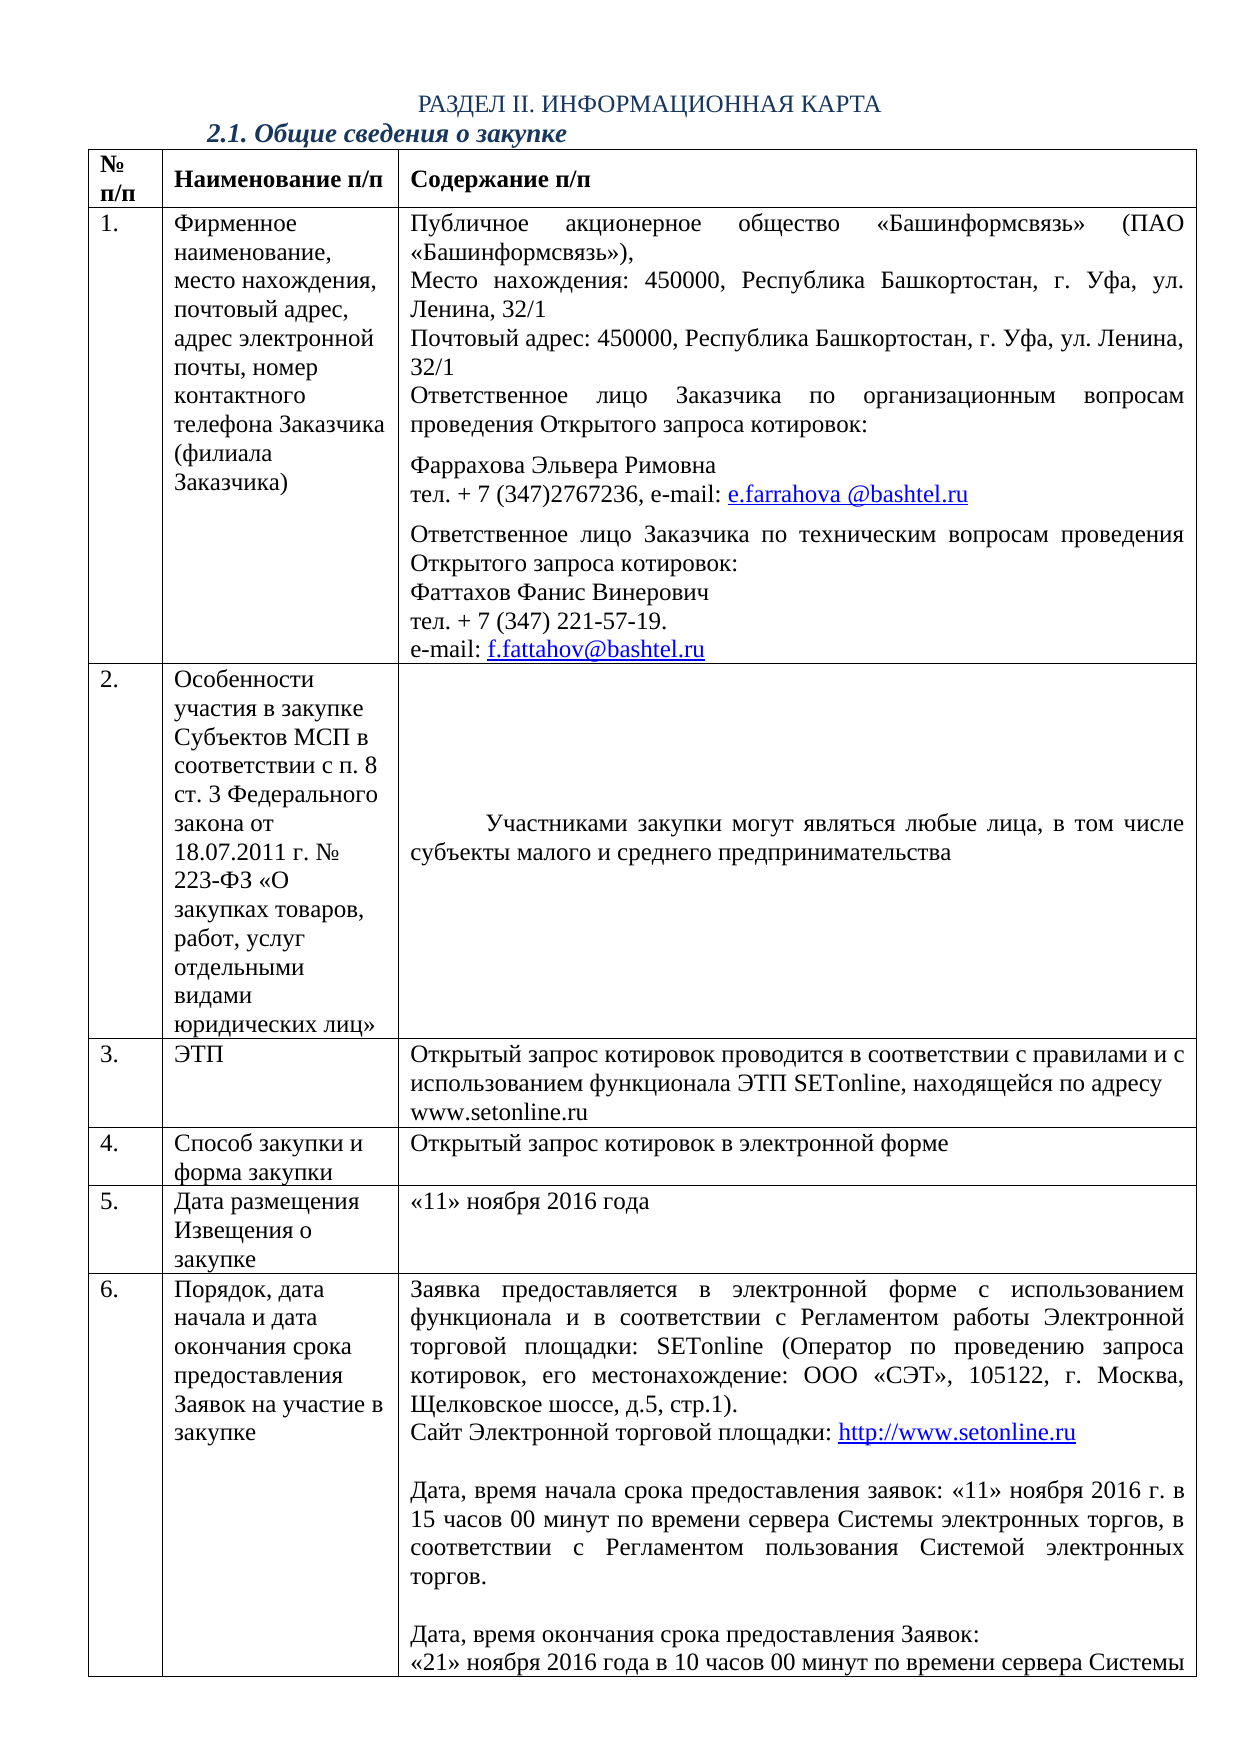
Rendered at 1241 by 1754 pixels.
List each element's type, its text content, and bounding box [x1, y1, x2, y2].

table_cell Открытый запрос котировок в электронной форме [399, 1128, 1196, 1185]
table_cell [399, 1274, 1196, 1676]
table_cell [89, 1039, 162, 1127]
table_cell Фирменное наименование, место нахождения, почтовый адрес, адрес электронной почты, номер контактного телефона Заказчика (филиала Заказчика) [163, 208, 398, 663]
table_cell Дата размещения Извещения о закупке [163, 1186, 398, 1273]
table_cell [89, 1274, 162, 1676]
table_header № п/п [89, 150, 162, 207]
table_cell Способ закупки и форма закупки [163, 1128, 398, 1185]
table_header Наименование п/п [163, 150, 398, 207]
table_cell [163, 1274, 398, 1676]
table_cell [89, 208, 162, 663]
subtitle 2.1. Общие сведения о закупке [207, 117, 1181, 148]
table_header Содержание п/п [399, 150, 1196, 207]
table_cell [89, 1186, 162, 1273]
table_cell Особенности участия в закупке Субъектов МСП в соответствии с п. 8 ст. 3 Федерального закона от 18.07.2011 г. № 223-ФЗ «О закупках товаров, работ, услуг отдельными видами юридических лиц» [163, 664, 398, 1038]
table_cell Публичное акционерное общество «Башинформсвязь» (ПАО «Башинформсвязь»), Место нахождения: 450000, Республика Башкортостан, г. Уфа, ул. Ленина, 32/1 Почтовый адрес: 450000, Республика Башкортостан, г. Уфа, ул. Ленина, 32/1 Ответственное лицо Заказчика по организационным вопросам проведения Открытого запроса котировок: Фаррахова Эльвера Римовна тел. + 7 (347)2767236, e-mail: e.farrahova @bashtel.ru Ответственное лицо Заказчика по техническим вопросам проведения Открытого запроса котировок: Фаттахов Фанис Винерович тел. + 7 (347) 221-57-19. e-mail: f.fattahov@bashtel.ru [399, 208, 1196, 663]
table_cell Участниками закупки могут являться любые лица, в том числе субъекты малого и среднего предпринимательства [399, 664, 1196, 1038]
table_cell ЭТП [163, 1039, 398, 1127]
table_cell [89, 1128, 162, 1185]
text РАЗДЕЛ II. ИНФОРМАЦИОННАЯ КАРТА [118, 89, 1181, 117]
table_cell Открытый запрос котировок проводится в соответствии с правилами и с использованием функционала ЭТП SETonline, находящейся по адресу www.setonline.ru [399, 1039, 1196, 1127]
table_cell [89, 664, 162, 1038]
table_cell «11» ноября 2016 года [399, 1186, 1196, 1273]
